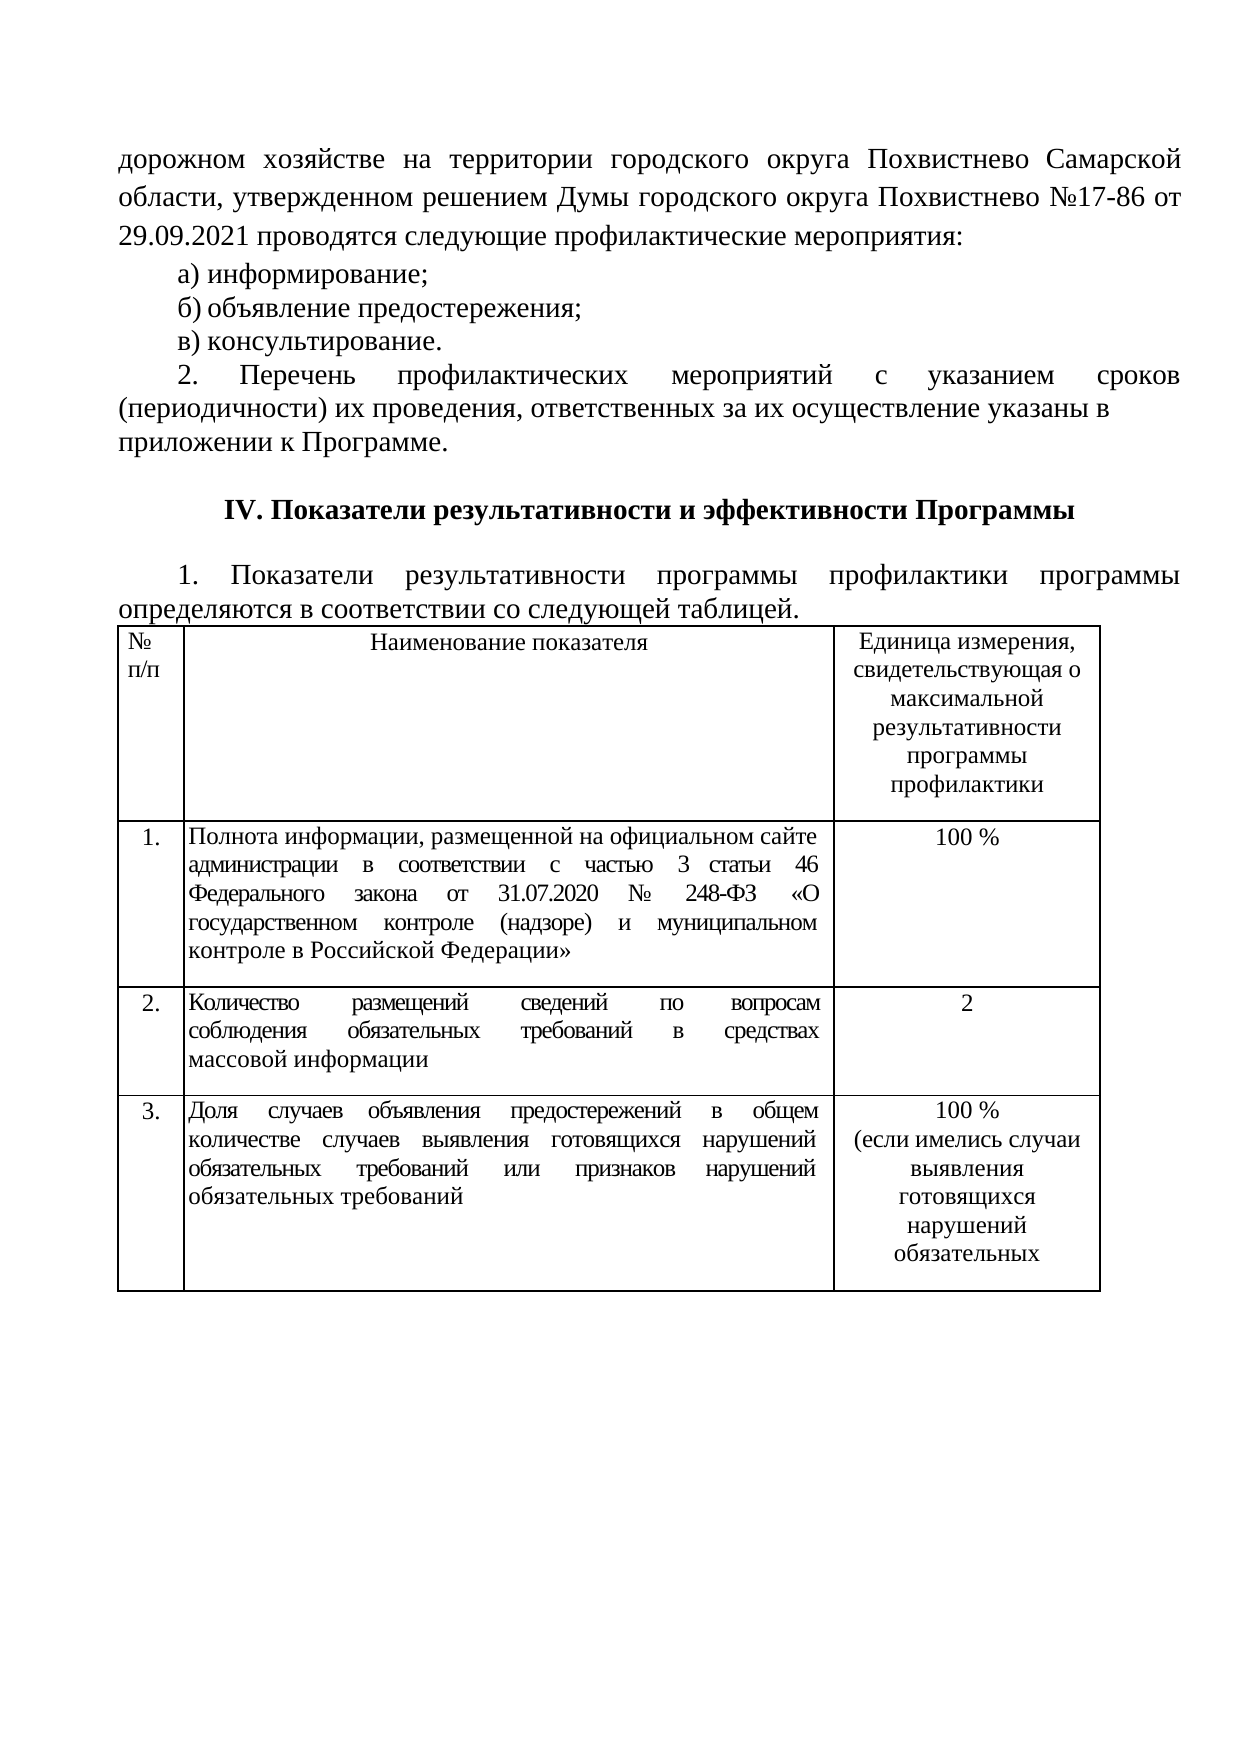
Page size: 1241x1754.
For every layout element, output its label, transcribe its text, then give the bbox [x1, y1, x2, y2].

table_header № п/п [119, 627, 183, 820]
text б) объявление предостережения; [177, 290, 1181, 324]
text а) информирование; [177, 257, 1181, 290]
table_cell 3. [119, 1096, 183, 1290]
text в) консультирование. [177, 324, 1181, 357]
text 1. Показатели результативности программы профилактики программы определяются в соответствии со следующей таблицей. [118, 558, 1181, 625]
table_cell 100 % [835, 822, 1099, 986]
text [118, 141, 1181, 252]
table_cell 2 [835, 988, 1099, 1094]
table_cell 100 % (если имелись случаи выявления готовящихся нарушений обязательных [835, 1096, 1099, 1290]
table_header Наименование показателя [185, 627, 833, 820]
table_cell Количество размещений сведений по вопросам соблюдения обязательных требований в средствах массовой информации [185, 988, 833, 1094]
table_cell Полнота информации, размещенной на официальном сайте администрации в соответствии с частью 3 статьи 46 Федерального закона от 31.07.2020 № 248-ФЗ «О государственном контроле (надзоре) и муниципальном контроле в Российской Федерации» [185, 822, 833, 986]
table_cell Доля случаев объявления предостережений в общем количестве случаев выявления готовящихся нарушений обязательных требований или признаков нарушений обязательных требований [185, 1096, 833, 1290]
text 2. Перечень профилактических мероприятий с указанием сроков (периодичности) их проведения, ответственных за их осуществление указаны в приложении к Программе. [118, 357, 1181, 458]
text IV. Показатели результативности и эффективности Программы [223, 492, 1181, 525]
table_header Единица измерения, свидетельствующая о максимальной результативности программы профилактики [835, 627, 1099, 820]
table_cell 2. [119, 988, 183, 1094]
table_cell 1. [119, 822, 183, 986]
